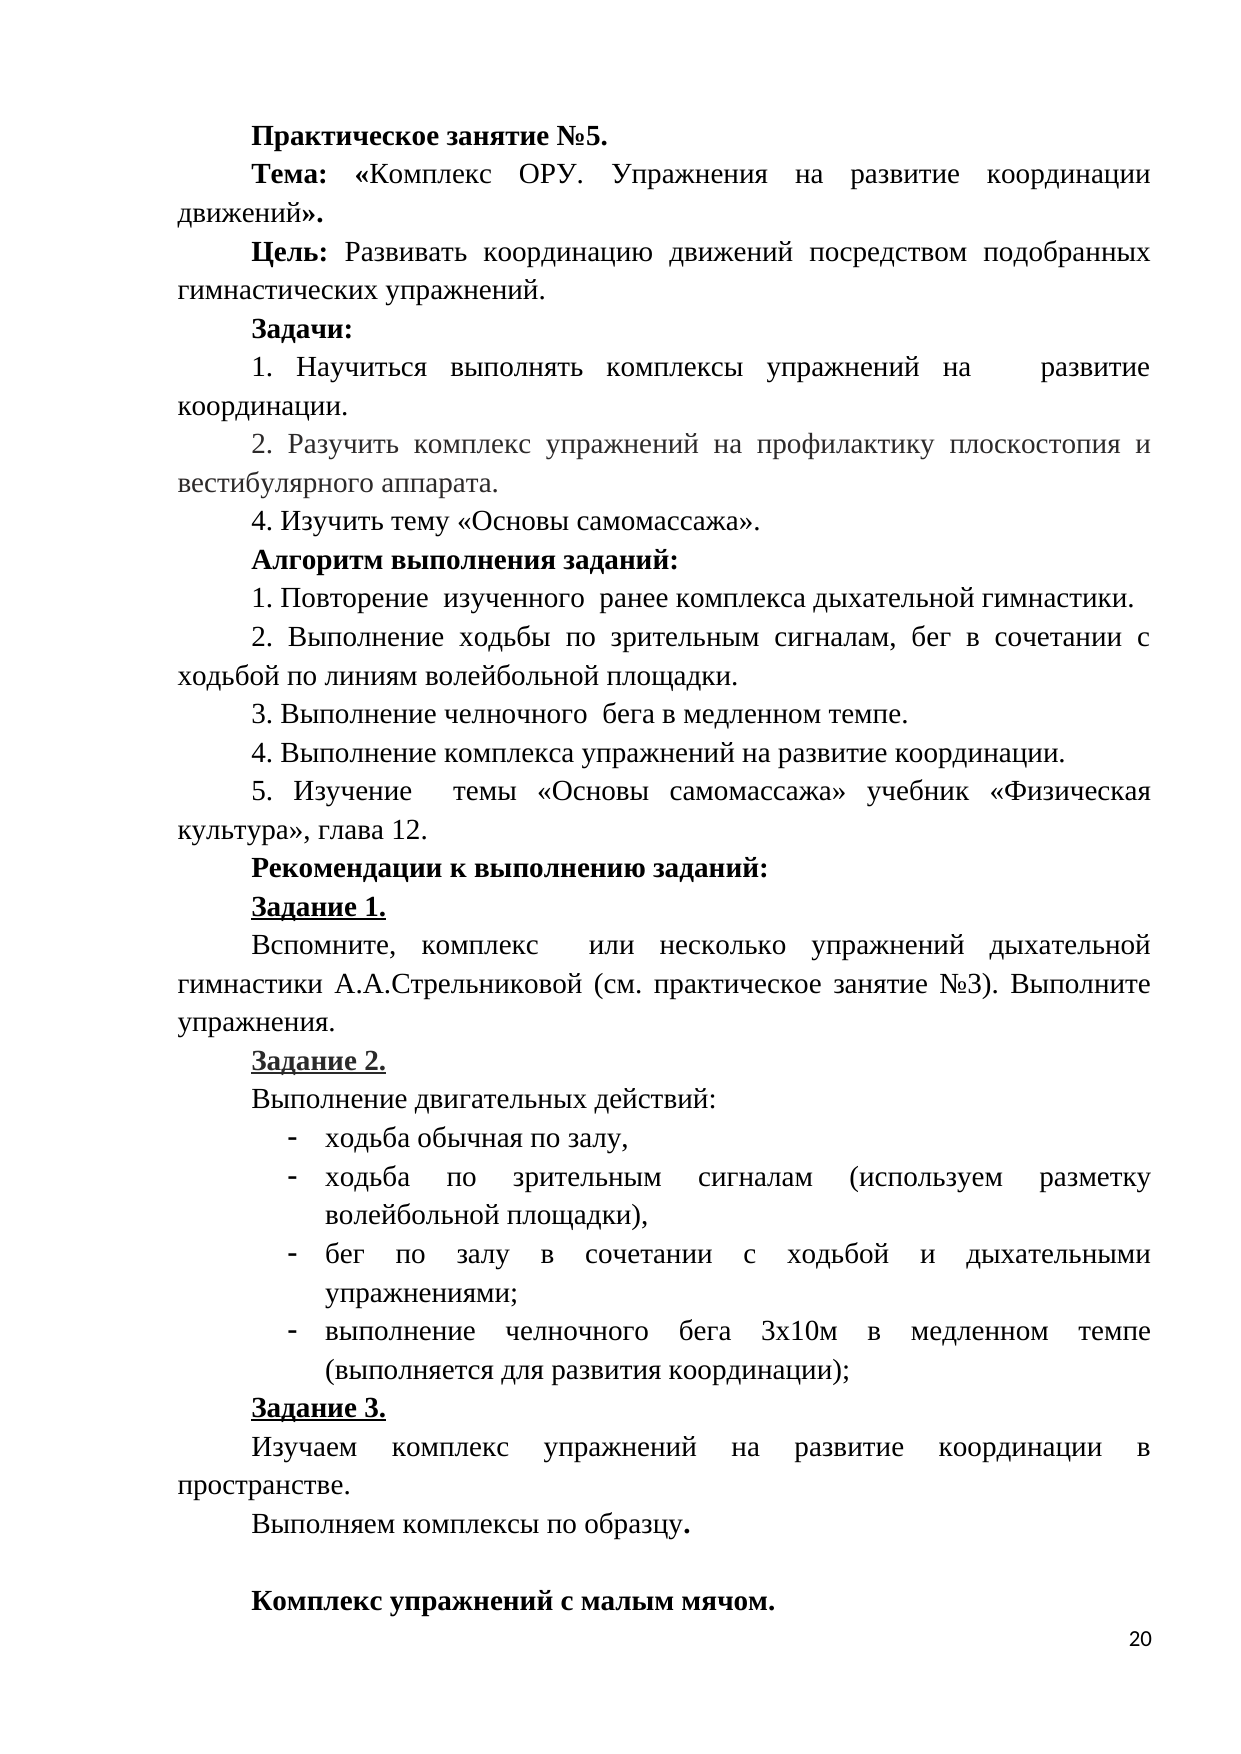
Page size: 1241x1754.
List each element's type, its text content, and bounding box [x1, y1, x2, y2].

text Вспомните, комплекс или несколько упражнений дыхательной гимнастики А.А.Стрельниковой (см. практическое занятие №3). Выполните упражнения. [177, 927, 1152, 1038]
text 1. Научиться выполнять комплексы упражнений на развитие координации. [177, 349, 1152, 421]
list бег по залу в сочетании с ходьбой и дыхательными упражнениями; [287, 1236, 1152, 1308]
text Выполняем комплексы по образцу. [177, 1506, 1152, 1539]
text Задание 2. [177, 1043, 1152, 1077]
text Изучаем комплекс упражнений на развитие координации в пространстве. [177, 1429, 1152, 1501]
text 5. Изучение темы «Основы самомассажа» учебник «Физическая культура», глава 12. [177, 773, 1152, 845]
text Задание 3. [177, 1390, 1152, 1424]
list ходьба обычная по залу, [287, 1120, 1152, 1154]
text Цель: Развивать координацию движений посредством подобранных гимнастических упражнений. [177, 234, 1152, 306]
text Задание 1. [177, 889, 1152, 922]
text Практическое занятие №5. [177, 118, 1152, 152]
text 2. Разучить комплекс упражнений на профилактику плоскостопия и вестибулярного аппарата. [177, 426, 1152, 498]
text 1. Повторение изученного ранее комплекса дыхательной гимнастики. [177, 581, 1152, 614]
text 3. Выполнение челночного бега в медленном темпе. [177, 696, 1152, 730]
text Рекомендации к выполнению заданий: [177, 850, 1152, 884]
text 4. Изучить тему «Основы самомассажа». [177, 503, 1152, 537]
text Алгоритм выполнения заданий: [177, 542, 1152, 576]
list выполнение челночного бега 3х10м в медленном темпе (выполняется для развития координации); [287, 1313, 1152, 1385]
text 2. Выполнение ходьбы по зрительным сигналам, бег в сочетании с ходьбой по линиям волейбольной площадки. [177, 619, 1152, 691]
text Комплекс упражнений с малым мячом. [177, 1583, 1152, 1617]
text Тема: «Комплекс ОРУ. Упражнения на развитие координации движений». [177, 157, 1152, 229]
text Задачи: [177, 311, 1152, 344]
text 4. Выполнение комплекса упражнений на развитие координации. [177, 735, 1152, 768]
text Выполнение двигательных действий: [177, 1082, 1152, 1115]
list ходьба по зрительным сигналам (используем разметку волейбольной площадки), [287, 1159, 1152, 1231]
